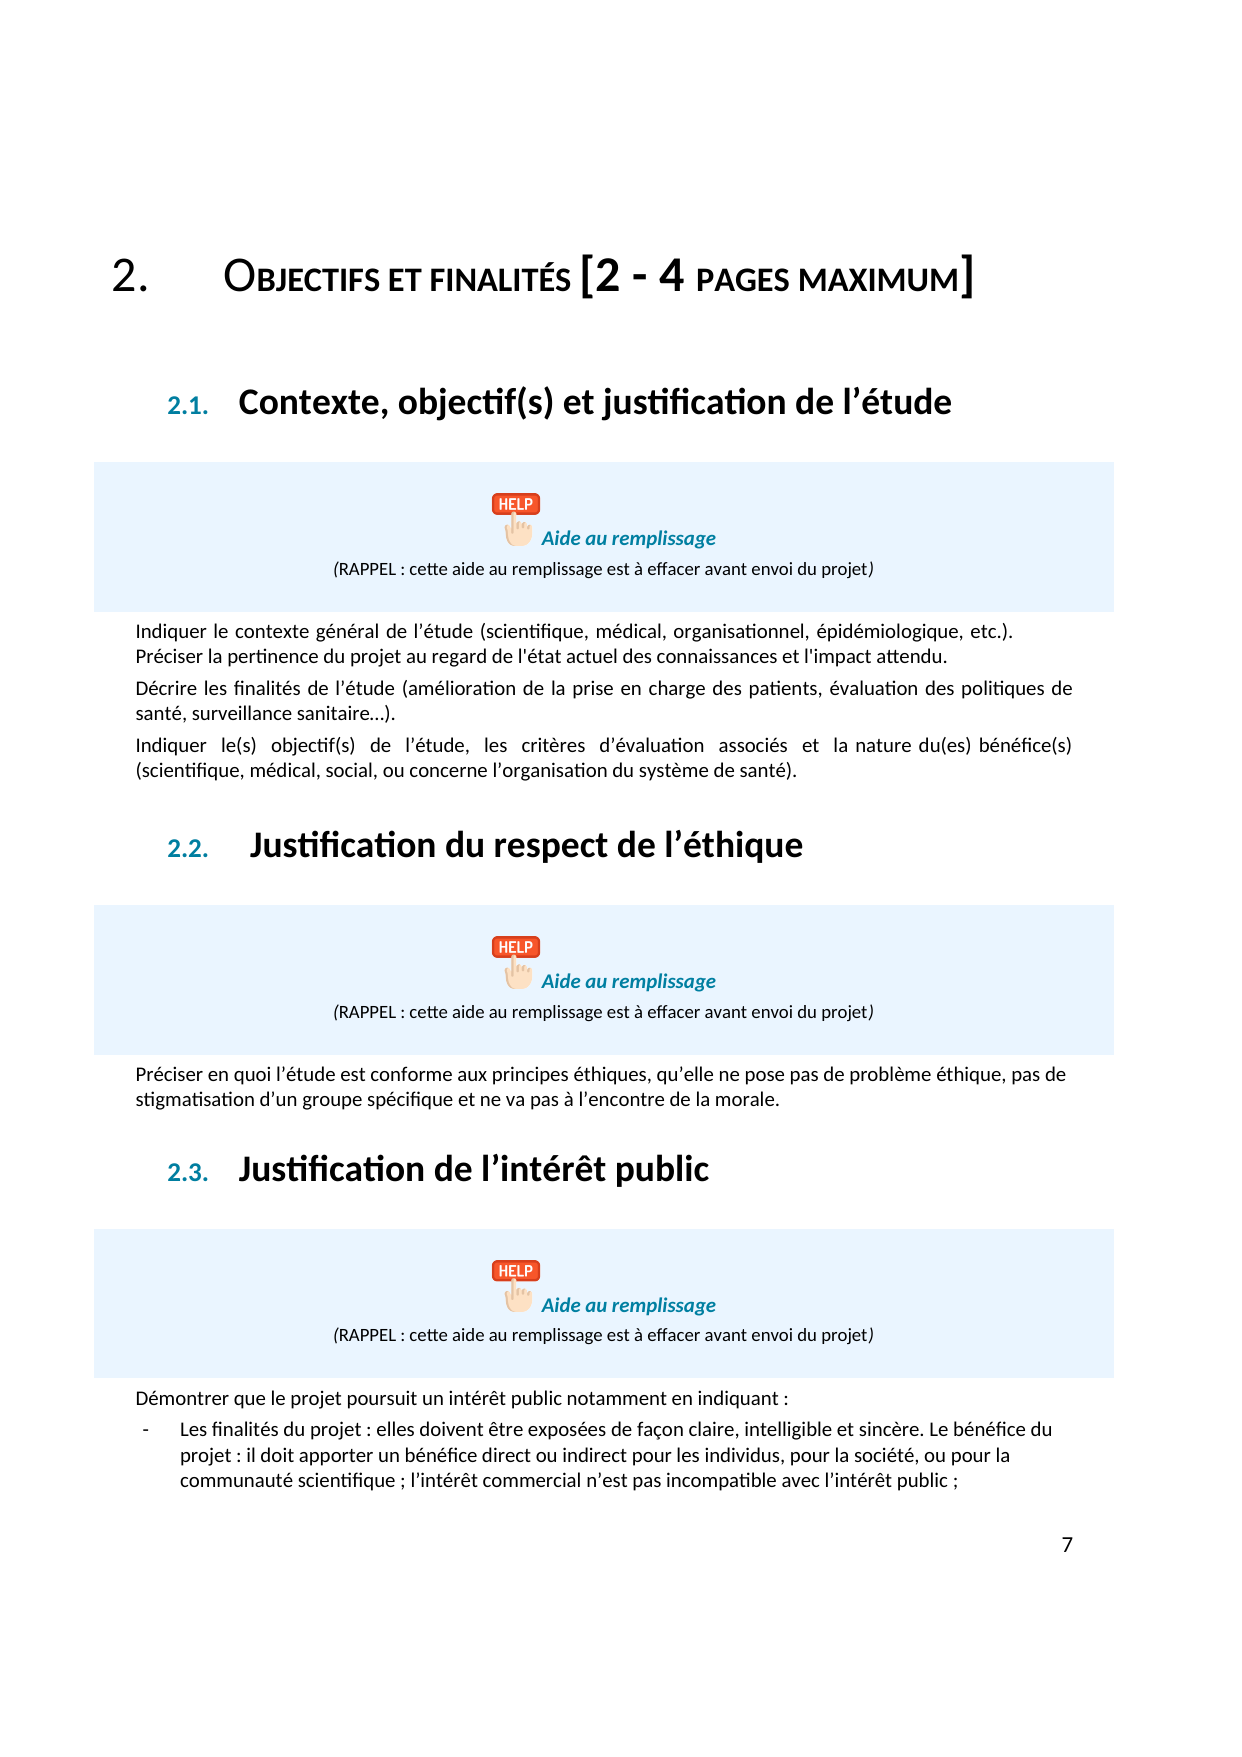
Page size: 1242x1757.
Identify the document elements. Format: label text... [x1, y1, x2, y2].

list Contexte, objectif(s) et justification de l’étude [209, 378, 1075, 424]
table_header Aide au remplissage (RAPPEL : cette aide au remplissage est à effacer avant envoi du projet) [94, 905, 1114, 1055]
picture [490, 936, 542, 989]
picture [490, 493, 542, 546]
text Indiquer le contexte général de l’étude (scientifique, médical, organisationnel, épidémiologique, etc.). Préciser la pertinence du projet au regard de l'état actuel des connaissances et l'impact attendu. [135, 618, 1015, 669]
list Justification du respect de l’éthique [209, 821, 1075, 867]
text Décrire les finalités de l’étude (amélioration de la prise en charge des patients, évaluation des politiques de santé, surveillance sanitaire…). [135, 675, 1075, 726]
text Indiquer le(s) objectif(s) de l’étude, les critères d’évaluation associés et la nature du(es) bénéfice(s) (scientifique, médical, social, ou concerne l’organisation du système de santé). [135, 732, 1075, 783]
list Justification de l’intérêt public [209, 1145, 1075, 1191]
table_header Aide au remplissage (RAPPEL : cette aide au remplissage est à effacer avant envoi du projet) [94, 462, 1114, 612]
table_header Aide au remplissage (RAPPEL : cette aide au remplissage est à effacer avant envoi du projet) [94, 1229, 1114, 1378]
list OBJECTIFS ET FINALITÉS [2 - 4 PAGES MAXIMUM] [150, 242, 1073, 303]
list Les finalités du projet : elles doivent être exposées de façon claire, intelligible et sincère. Le bénéfice du projet : il doit apporter un bénéfice direct ou indirect pour les individus, pour la société, ou pour la communauté scientifique ; l’intérêt commercial n’est pas incompatible avec l’intérêt public ; [142, 1416, 1075, 1493]
text Démontrer que le projet poursuit un intérêt public notamment en indiquant : [135, 1385, 1075, 1410]
picture [490, 1260, 542, 1312]
text Préciser en quoi l’étude est conforme aux principes éthiques, qu’elle ne pose pas de problème éthique, pas de stigmatisation d’un groupe spécifique et ne va pas à l’encontre de la morale. [135, 1061, 1068, 1112]
